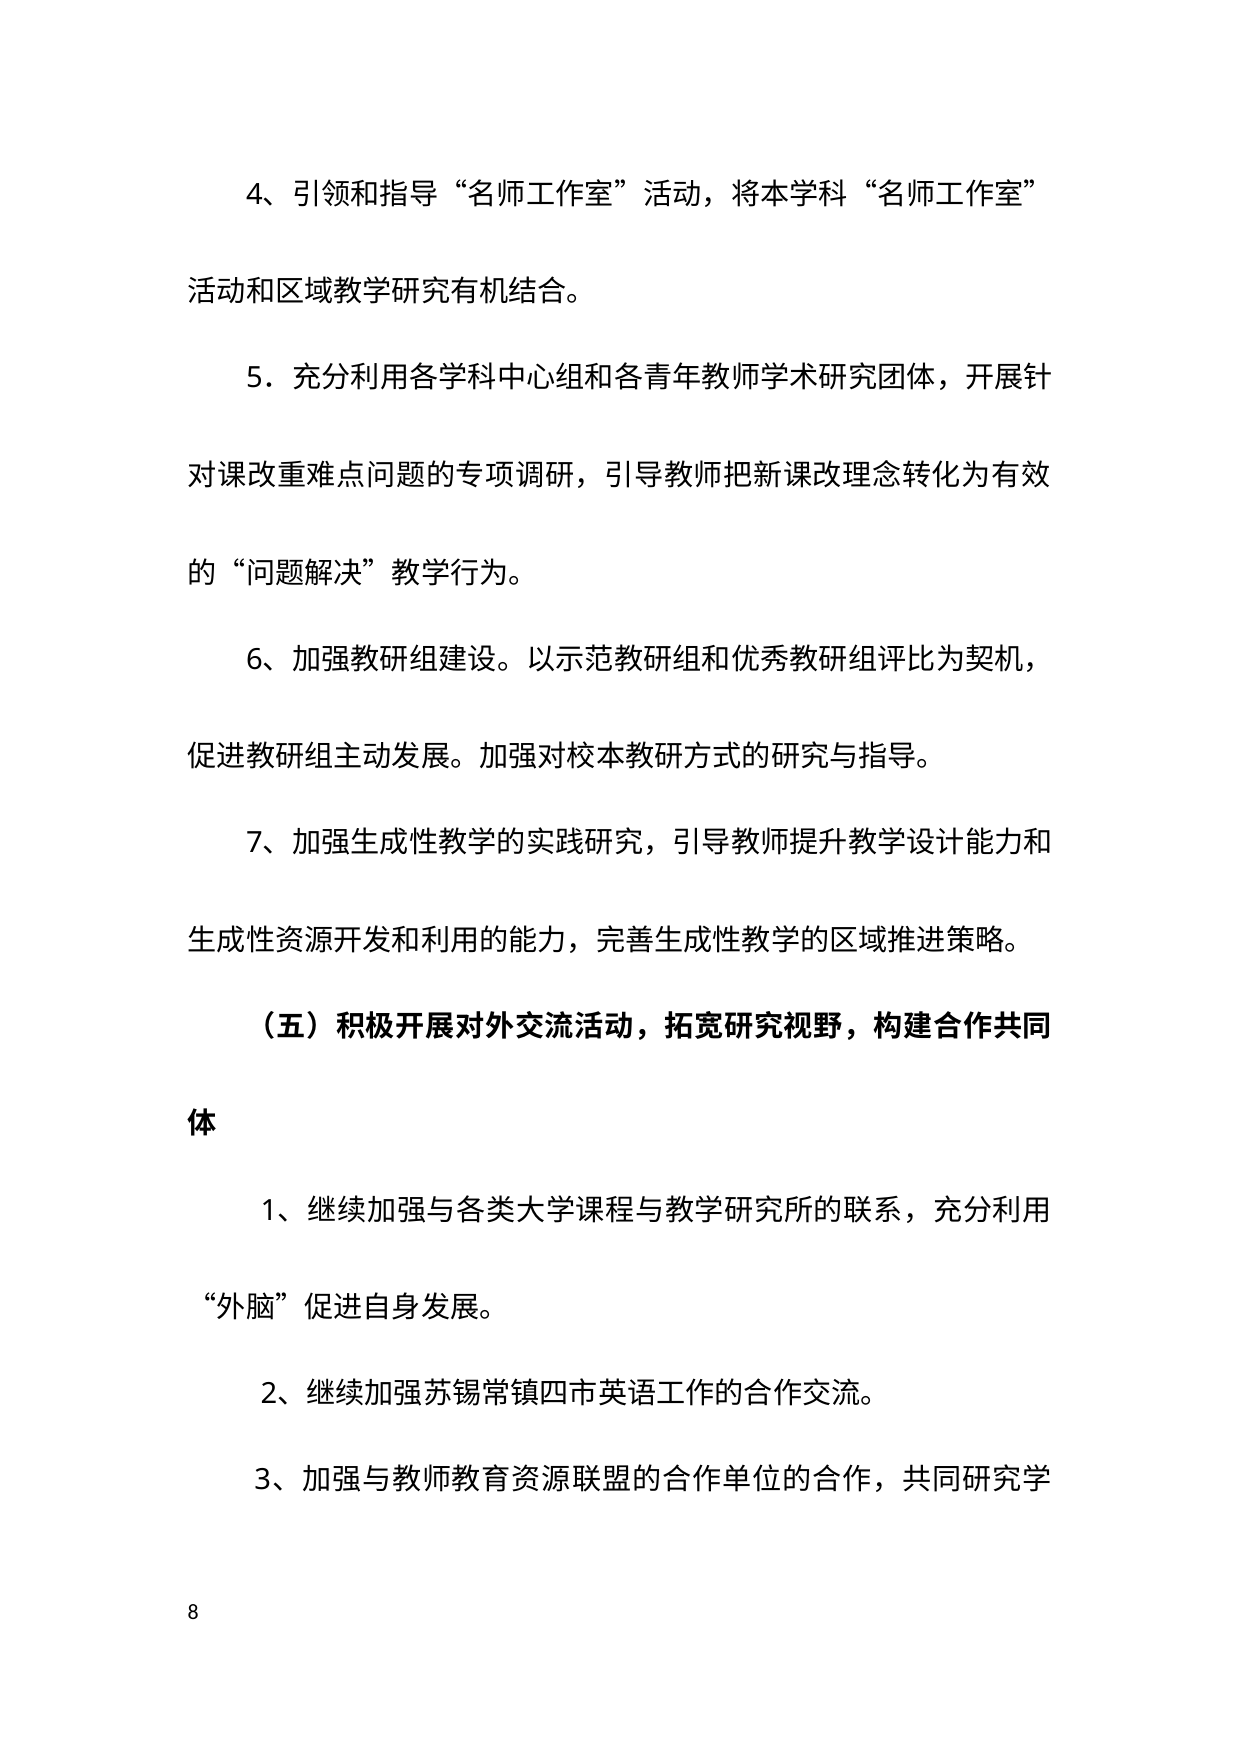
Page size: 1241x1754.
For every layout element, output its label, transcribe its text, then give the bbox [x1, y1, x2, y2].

text 7、加强生成性教学的实践研究，引导教师提升教学设计能力和生成性资源开发和利用的能力，完善生成性教学的区域推进策略。 [187, 808, 1053, 970]
text 4、引领和指导“名师工作室”活动，将本学科“名师工作室”活动和区域教学研究有机结合。 [187, 159, 1053, 322]
text 1、继续加强与各类大学课程与教学研究所的联系，充分利用“外脑”促进自身发展。 [187, 1175, 1053, 1337]
text 5．充分利用各学科中心组和各青年教师学术研究团体，开展针对课改重难点问题的专项调研，引导教师把新课改理念转化为有效的“问题解决”教学行为。 [187, 343, 1053, 603]
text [187, 1445, 1053, 1510]
text 2、继续加强苏锡常镇四市英语工作的合作交流。 [187, 1358, 1053, 1423]
text （五）积极开展对外交流活动，拓宽研究视野，构建合作共同体 [187, 991, 1053, 1154]
text 6、加强教研组建设。以示范教研组和优秀教研组评比为契机，促进教研组主动发展。加强对校本教研方式的研究与指导。 [187, 624, 1053, 786]
